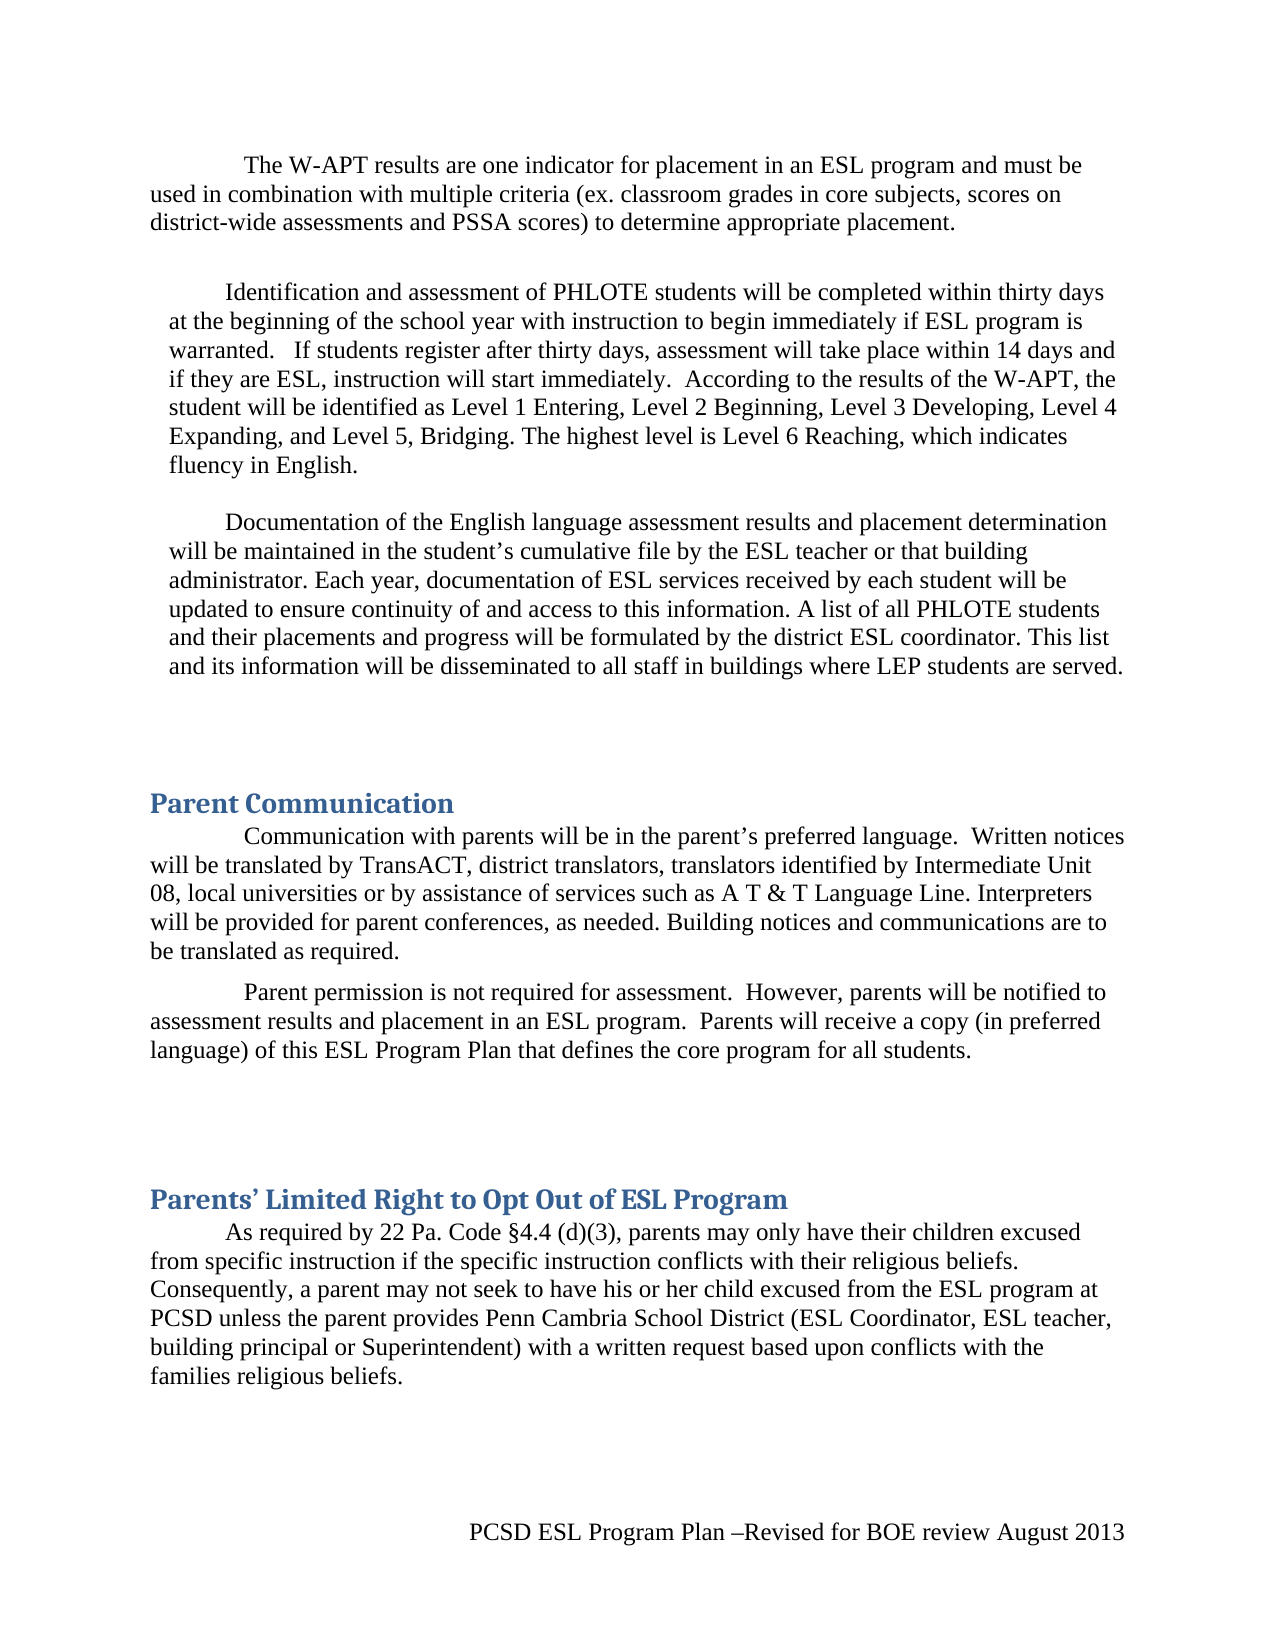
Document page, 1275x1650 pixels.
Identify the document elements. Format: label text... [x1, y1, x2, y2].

subtitle Parents’ Limited Right to Opt Out of ESL Program [150, 1183, 1125, 1217]
text Communication with parents will be in the parent’s preferred language. Written notices will be translated by TransACT, district translators, translators identified by Intermediate Unit 08, local universities or by assistance of services such as A T & T Language Line. Interpreters will be provided for parent conferences, as needed. Building notices and communications are to be translated as required. [150, 821, 1125, 965]
subtitle Parent Communication [150, 787, 1125, 821]
text Documentation of the English language assessment results and placement determination will be maintained in the student’s cumulative file by the ESL teacher or that building administrator. Each year, documentation of ESL services received by each student will be updated to ensure continuity of and access to this information. A list of all PHLOTE students and their placements and progress will be formulated by the district ESL coordinator. This list and its information will be disseminated to all staff in buildings where LEP students are served. [169, 507, 1125, 680]
text The W-APT results are one indicator for placement in an ESL program and must be used in combination with multiple criteria (ex. classroom grades in core subjects, scores on district-wide assessments and PSSA scores) to determine appropriate placement. [150, 150, 1125, 236]
text As required by 22 Pa. Code §4.4 (d)(3), parents may only have their children excused from specific instruction if the specific instruction conflicts with their religious beliefs. Consequently, a parent may not seek to have his or her child excused from the ESL program at PCSD unless the parent provides Penn Cambria School District (ESL Coordinator, ESL teacher, building principal or Superintendent) with a written request based upon conflicts with the families religious beliefs. [150, 1217, 1125, 1389]
text Parent permission is not required for assessment. However, parents will be notified to assessment results and placement in an ESL program. Parents will receive a copy (in preferred language) of this ESL Program Plan that defines the core program for all students. [150, 977, 1125, 1063]
text Identification and assessment of PHLOTE students will be completed within thirty days at the beginning of the school year with instruction to begin immediately if ESL program is warranted. If students register after thirty days, assessment will take place within 14 days and if they are ESL, instruction will start immediately. According to the results of the W-APT, the student will be identified as Level 1 Entering, Level 2 Beginning, Level 3 Developing, Level 4 Expanding, and Level 5, Bridging. The highest level is Level 6 Reaching, which indicates fluency in English. [169, 277, 1125, 479]
